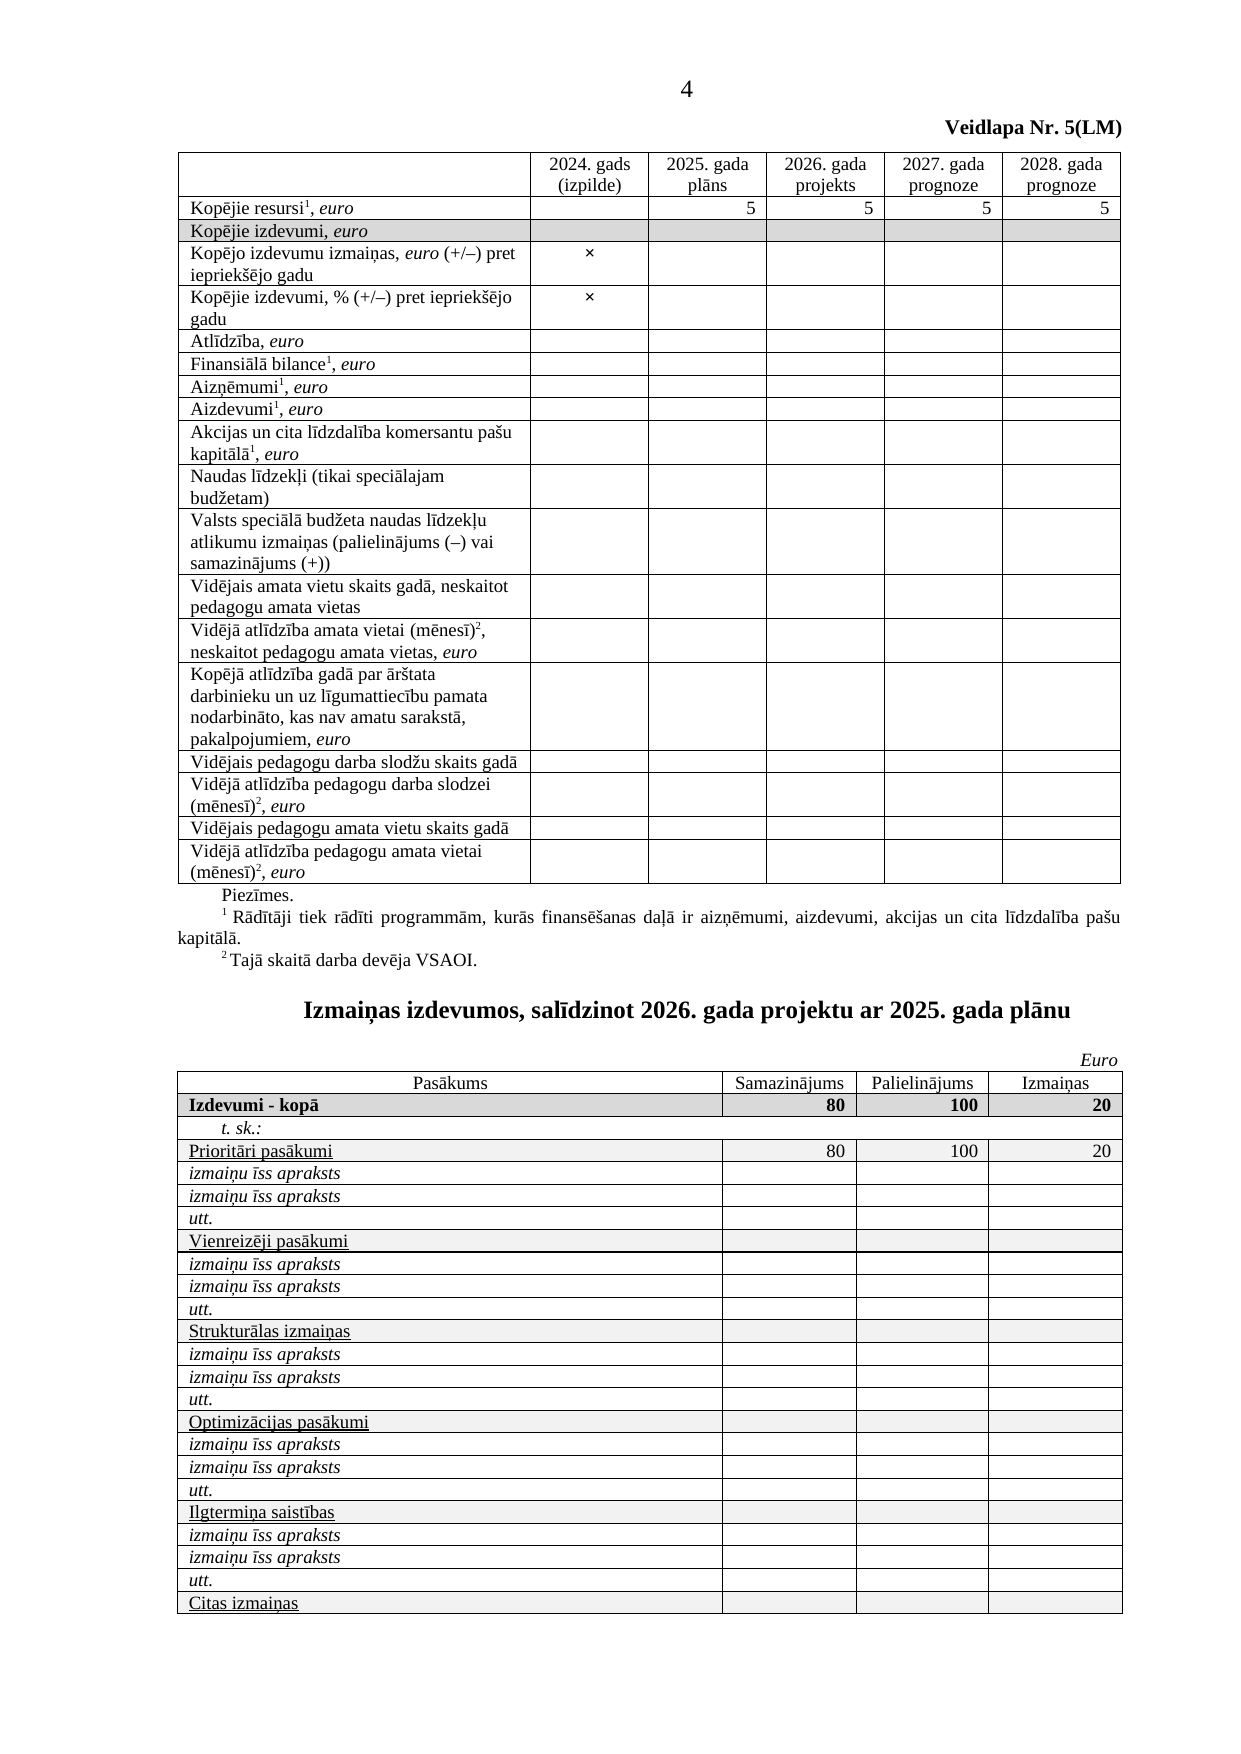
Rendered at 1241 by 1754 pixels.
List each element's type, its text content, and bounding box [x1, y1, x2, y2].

table_cell [649, 751, 766, 772]
table_cell [857, 1207, 988, 1229]
table_cell Kopējo izdevumu izmaiņas, euro (+/–) pret iepriekšējo gadu [179, 242, 530, 285]
table_cell Aizņēmumi1, euro [179, 376, 530, 397]
table_cell [885, 575, 1002, 618]
table_cell [767, 330, 884, 352]
table_header 2028. gada prognoze [1003, 153, 1120, 196]
table_cell Vienreizēji pasākumi [178, 1230, 722, 1251]
table_cell [767, 773, 884, 816]
table_cell [857, 1185, 988, 1206]
table_cell [857, 1433, 988, 1455]
table_cell [885, 330, 1002, 352]
table_cell Vidējais pedagogu amata vietu skaits gadā [179, 817, 530, 839]
table_cell [1003, 242, 1120, 285]
table_cell [649, 330, 766, 352]
table_cell [649, 421, 766, 464]
table_cell [649, 242, 766, 285]
table_cell [1003, 376, 1120, 397]
table_header 2026. gada projekts [767, 153, 884, 196]
table_cell utt. [178, 1207, 722, 1229]
table_cell [989, 1162, 1122, 1184]
text Izmaiņas izdevumos, salīdzinot 2026. gada projektu ar 2025. gada plānu [177, 995, 1122, 1024]
table_cell [531, 353, 648, 374]
table_cell 80 [723, 1140, 856, 1161]
table_cell [1003, 353, 1120, 374]
table_cell [857, 1320, 988, 1342]
table_cell 5 [1003, 197, 1120, 218]
table_cell [767, 376, 884, 397]
table_cell [723, 1162, 856, 1184]
table_cell [885, 242, 1002, 285]
table_cell [989, 1320, 1122, 1342]
table_cell izmaiņu īss apraksts [178, 1275, 722, 1297]
table_cell 20 [989, 1140, 1122, 1161]
text Euro [1002, 1049, 1122, 1071]
table_header Pasākums [178, 1072, 722, 1093]
table_header 2027. gada prognoze [885, 153, 1002, 196]
table_cell izmaiņu īss apraksts [178, 1433, 722, 1455]
table_cell izmaiņu īss apraksts [178, 1343, 722, 1364]
table_cell [531, 575, 648, 618]
table_cell [723, 1411, 856, 1432]
table_cell [857, 1569, 988, 1591]
table_cell [989, 1207, 1122, 1229]
table_cell [767, 751, 884, 772]
table_cell [649, 575, 766, 618]
table_cell [885, 421, 1002, 464]
table_cell [1003, 509, 1120, 574]
table_cell [723, 1366, 856, 1387]
table_cell [531, 509, 648, 574]
table_cell [885, 376, 1002, 397]
table_cell [989, 1569, 1122, 1591]
table_cell [531, 773, 648, 816]
table_header Izmaiņas [989, 1072, 1122, 1093]
table_cell [885, 398, 1002, 420]
table_cell × [531, 242, 648, 285]
table_cell [767, 509, 884, 574]
table_cell [767, 421, 884, 464]
table_cell Akcijas un cita līdzdalība komersantu pašu kapitālā1, euro [179, 421, 530, 464]
table_cell [723, 1479, 856, 1500]
table_cell [531, 840, 648, 883]
table_cell utt. [178, 1298, 722, 1319]
table_cell [857, 1230, 988, 1251]
table_cell t. sk.: [178, 1117, 1122, 1138]
table_cell [649, 509, 766, 574]
table_header [179, 153, 530, 196]
table_cell [531, 619, 648, 662]
table_cell [885, 353, 1002, 374]
table_cell Prioritāri pasākumi [178, 1140, 722, 1161]
table_cell Aizdevumi1, euro [179, 398, 530, 420]
table_cell [723, 1207, 856, 1229]
table_cell [649, 840, 766, 883]
table_cell [885, 663, 1002, 749]
table_cell izmaiņu īss apraksts [178, 1185, 722, 1206]
table_cell [885, 465, 1002, 508]
table_cell [723, 1546, 856, 1568]
table_cell Kopējie izdevumi, euro [179, 220, 530, 241]
table_cell Valsts speciālā budžeta naudas līdzekļu atlikumu izmaiņas (palielinājums (–) vai samazinājums (+)) [179, 509, 530, 574]
table_cell [1003, 398, 1120, 420]
table_cell [885, 286, 1002, 329]
table_cell [767, 398, 884, 420]
table_cell 20 [989, 1094, 1122, 1116]
table_cell [1003, 619, 1120, 662]
table_cell [649, 465, 766, 508]
table_cell [723, 1592, 856, 1613]
table_cell [767, 286, 884, 329]
table_cell [1003, 286, 1120, 329]
table_cell Optimizācijas pasākumi [178, 1411, 722, 1432]
table_cell izmaiņu īss apraksts [178, 1524, 722, 1545]
table_cell [767, 817, 884, 839]
table_cell Ilgtermiņa saistības [178, 1501, 722, 1523]
table_cell Atlīdzība, euro [179, 330, 530, 352]
table_cell [723, 1275, 856, 1297]
text 2 Tajā skaitā darba devēja VSAOI. [177, 949, 1122, 970]
table_header 2024. gads (izpilde) [531, 153, 648, 196]
table_cell [857, 1501, 988, 1523]
table_cell [1003, 421, 1120, 464]
table_cell izmaiņu īss apraksts [178, 1366, 722, 1387]
table_cell [989, 1411, 1122, 1432]
table_header Samazinājums [723, 1072, 856, 1093]
table_cell [649, 353, 766, 374]
table_cell [531, 421, 648, 464]
table_cell [649, 376, 766, 397]
table_cell [723, 1185, 856, 1206]
table_cell [531, 376, 648, 397]
table_cell [857, 1592, 988, 1613]
table_cell Vidējā atlīdzība pedagogu amata vietai (mēnesī)2, euro [179, 840, 530, 883]
table_cell [531, 465, 648, 508]
text Piezīmes. [177, 884, 1122, 906]
table_cell [857, 1366, 988, 1387]
table_cell [649, 817, 766, 839]
table_cell [649, 773, 766, 816]
table_cell [531, 817, 648, 839]
table_cell [1003, 817, 1120, 839]
table_cell [857, 1298, 988, 1319]
table_cell [857, 1275, 988, 1297]
table_cell izmaiņu īss apraksts [178, 1456, 722, 1477]
table_cell [723, 1298, 856, 1319]
table_header 2025. gada plāns [649, 153, 766, 196]
table_cell [649, 286, 766, 329]
table_cell [1003, 465, 1120, 508]
table_cell [989, 1479, 1122, 1500]
table_cell [857, 1479, 988, 1500]
table_cell [885, 751, 1002, 772]
table_header Palielinājums [857, 1072, 988, 1093]
table_cell utt. [178, 1388, 722, 1410]
table_cell [989, 1275, 1122, 1297]
table_cell utt. [178, 1569, 722, 1591]
table_cell [989, 1433, 1122, 1455]
table_cell Izdevumi - kopā [178, 1094, 722, 1116]
table_cell Kopējā atlīdzība gadā par ārštata darbinieku un uz līgumattiecību pamata nodarbināto, kas nav amatu sarakstā, pakalpojumiem, euro [179, 663, 530, 749]
text 1 Rādītāji tiek rādīti programmām, kurās finansēšanas daļā ir aizņēmumi, aizdevumi, akcijas un cita līdzdalība pašu kapitālā. [177, 906, 1122, 949]
table_cell Naudas līdzekļi (tikai speciālajam budžetam) [179, 465, 530, 508]
table_cell Vidējā atlīdzība pedagogu darba slodzei (mēnesī)2, euro [179, 773, 530, 816]
table_cell [857, 1411, 988, 1432]
table_cell 5 [649, 197, 766, 218]
table_cell 100 [857, 1094, 988, 1116]
table_cell izmaiņu īss apraksts [178, 1253, 722, 1274]
table_cell [649, 663, 766, 749]
table_cell [649, 619, 766, 662]
table_cell × [531, 286, 648, 329]
table_cell [723, 1569, 856, 1591]
table_cell [1003, 840, 1120, 883]
table_cell [885, 840, 1002, 883]
table_cell [531, 751, 648, 772]
table_cell [1003, 330, 1120, 352]
table_cell [723, 1320, 856, 1342]
table_cell [1003, 751, 1120, 772]
table_cell [1003, 220, 1120, 241]
table_cell [989, 1546, 1122, 1568]
table_cell [989, 1456, 1122, 1477]
table_cell [649, 220, 766, 241]
table_cell [767, 619, 884, 662]
table_cell Kopējie resursi1, euro [179, 197, 530, 218]
table_cell [989, 1366, 1122, 1387]
table_cell [885, 817, 1002, 839]
table_cell [723, 1388, 856, 1410]
table_cell [723, 1456, 856, 1477]
table_cell [1003, 575, 1120, 618]
table_cell [989, 1253, 1122, 1274]
table_cell [531, 197, 648, 218]
table_cell [857, 1524, 988, 1545]
table_cell Kopējie izdevumi, % (+/–) pret iepriekšējo gadu [179, 286, 530, 329]
table_cell [989, 1230, 1122, 1251]
table_cell [1003, 663, 1120, 749]
table_cell Citas izmaiņas [178, 1592, 722, 1613]
table_cell [723, 1343, 856, 1364]
table_cell [857, 1253, 988, 1274]
table_cell izmaiņu īss apraksts [178, 1162, 722, 1184]
table_cell [1003, 773, 1120, 816]
table_cell [723, 1524, 856, 1545]
table_cell [989, 1298, 1122, 1319]
table_cell 5 [885, 197, 1002, 218]
table_cell Vidējais pedagogu darba slodžu skaits gadā [179, 751, 530, 772]
table_cell utt. [178, 1479, 722, 1500]
table_cell [767, 840, 884, 883]
table_cell [767, 465, 884, 508]
table_cell [723, 1230, 856, 1251]
table_cell [767, 575, 884, 618]
table_cell [767, 353, 884, 374]
table_cell [857, 1546, 988, 1568]
table_cell [723, 1253, 856, 1274]
table_cell [531, 220, 648, 241]
table_cell [885, 220, 1002, 241]
table_cell 80 [723, 1094, 856, 1116]
table_cell Finansiālā bilance1, euro [179, 353, 530, 374]
table_cell [989, 1524, 1122, 1545]
table_cell [531, 330, 648, 352]
table_cell 100 [857, 1140, 988, 1161]
table_cell Vidējā atlīdzība amata vietai (mēnesī)2, neskaitot pedagogu amata vietas, euro [179, 619, 530, 662]
table_cell [531, 398, 648, 420]
table_cell [989, 1388, 1122, 1410]
table_cell [649, 398, 766, 420]
table_cell [989, 1343, 1122, 1364]
table_cell [723, 1433, 856, 1455]
table_cell 5 [767, 197, 884, 218]
table_cell [723, 1501, 856, 1523]
table_cell Vidējais amata vietu skaits gadā, neskaitot pedagogu amata vietas [179, 575, 530, 618]
table_cell [989, 1592, 1122, 1613]
table_cell [857, 1162, 988, 1184]
table_cell [531, 663, 648, 749]
table_cell [857, 1456, 988, 1477]
table_cell [857, 1343, 988, 1364]
table_cell [767, 220, 884, 241]
table_cell [885, 773, 1002, 816]
table_cell [989, 1185, 1122, 1206]
table_cell [767, 663, 884, 749]
table_cell [885, 619, 1002, 662]
table_cell Strukturālas izmaiņas [178, 1320, 722, 1342]
table_cell [767, 242, 884, 285]
table_cell [857, 1388, 988, 1410]
table_cell [885, 509, 1002, 574]
table_cell izmaiņu īss apraksts [178, 1546, 722, 1568]
table_cell [989, 1501, 1122, 1523]
